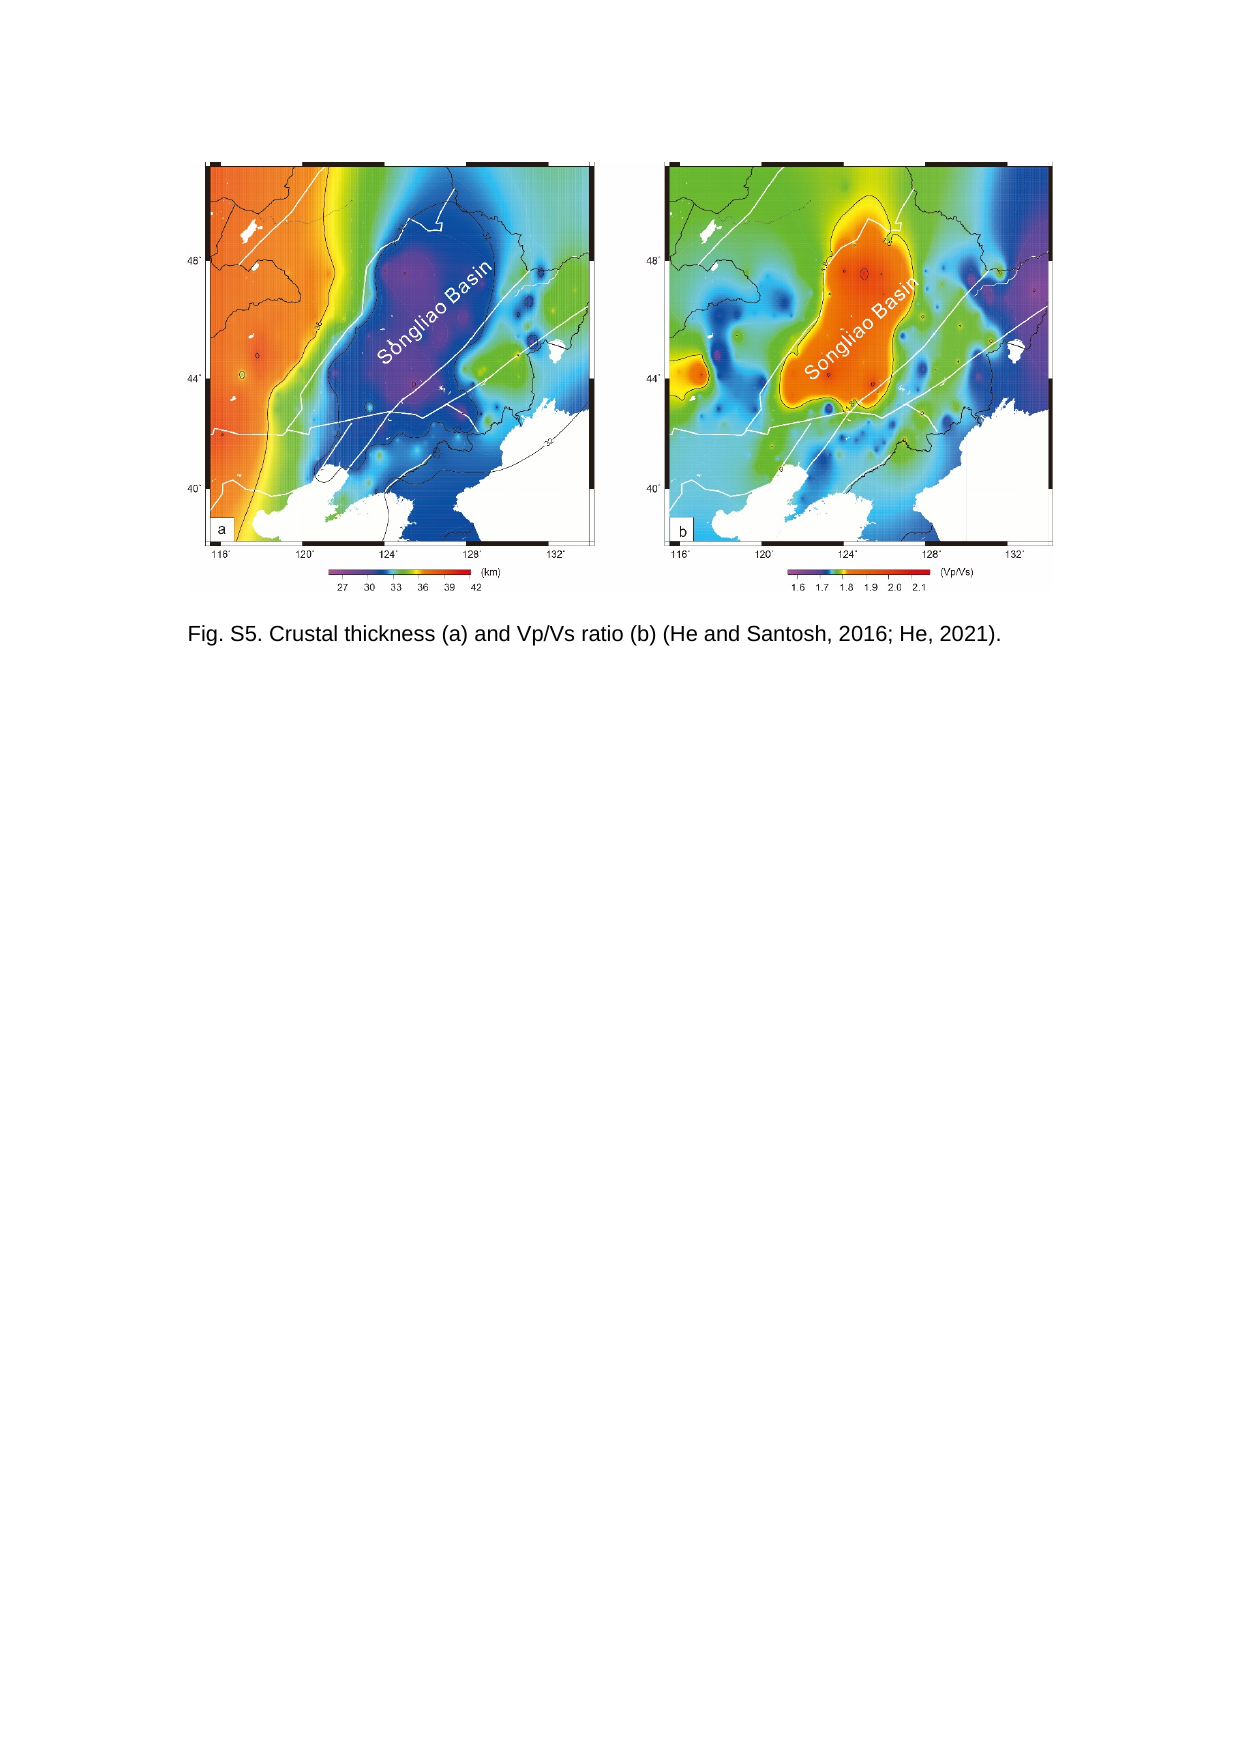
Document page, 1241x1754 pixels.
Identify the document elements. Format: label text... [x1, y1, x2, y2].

picture [187, 162, 1053, 591]
text Fig. S5. Crustal thickness (a) and Vp/Vs ratio (b) (He and Santosh, 2016; He, 2021). [187, 617, 1053, 649]
